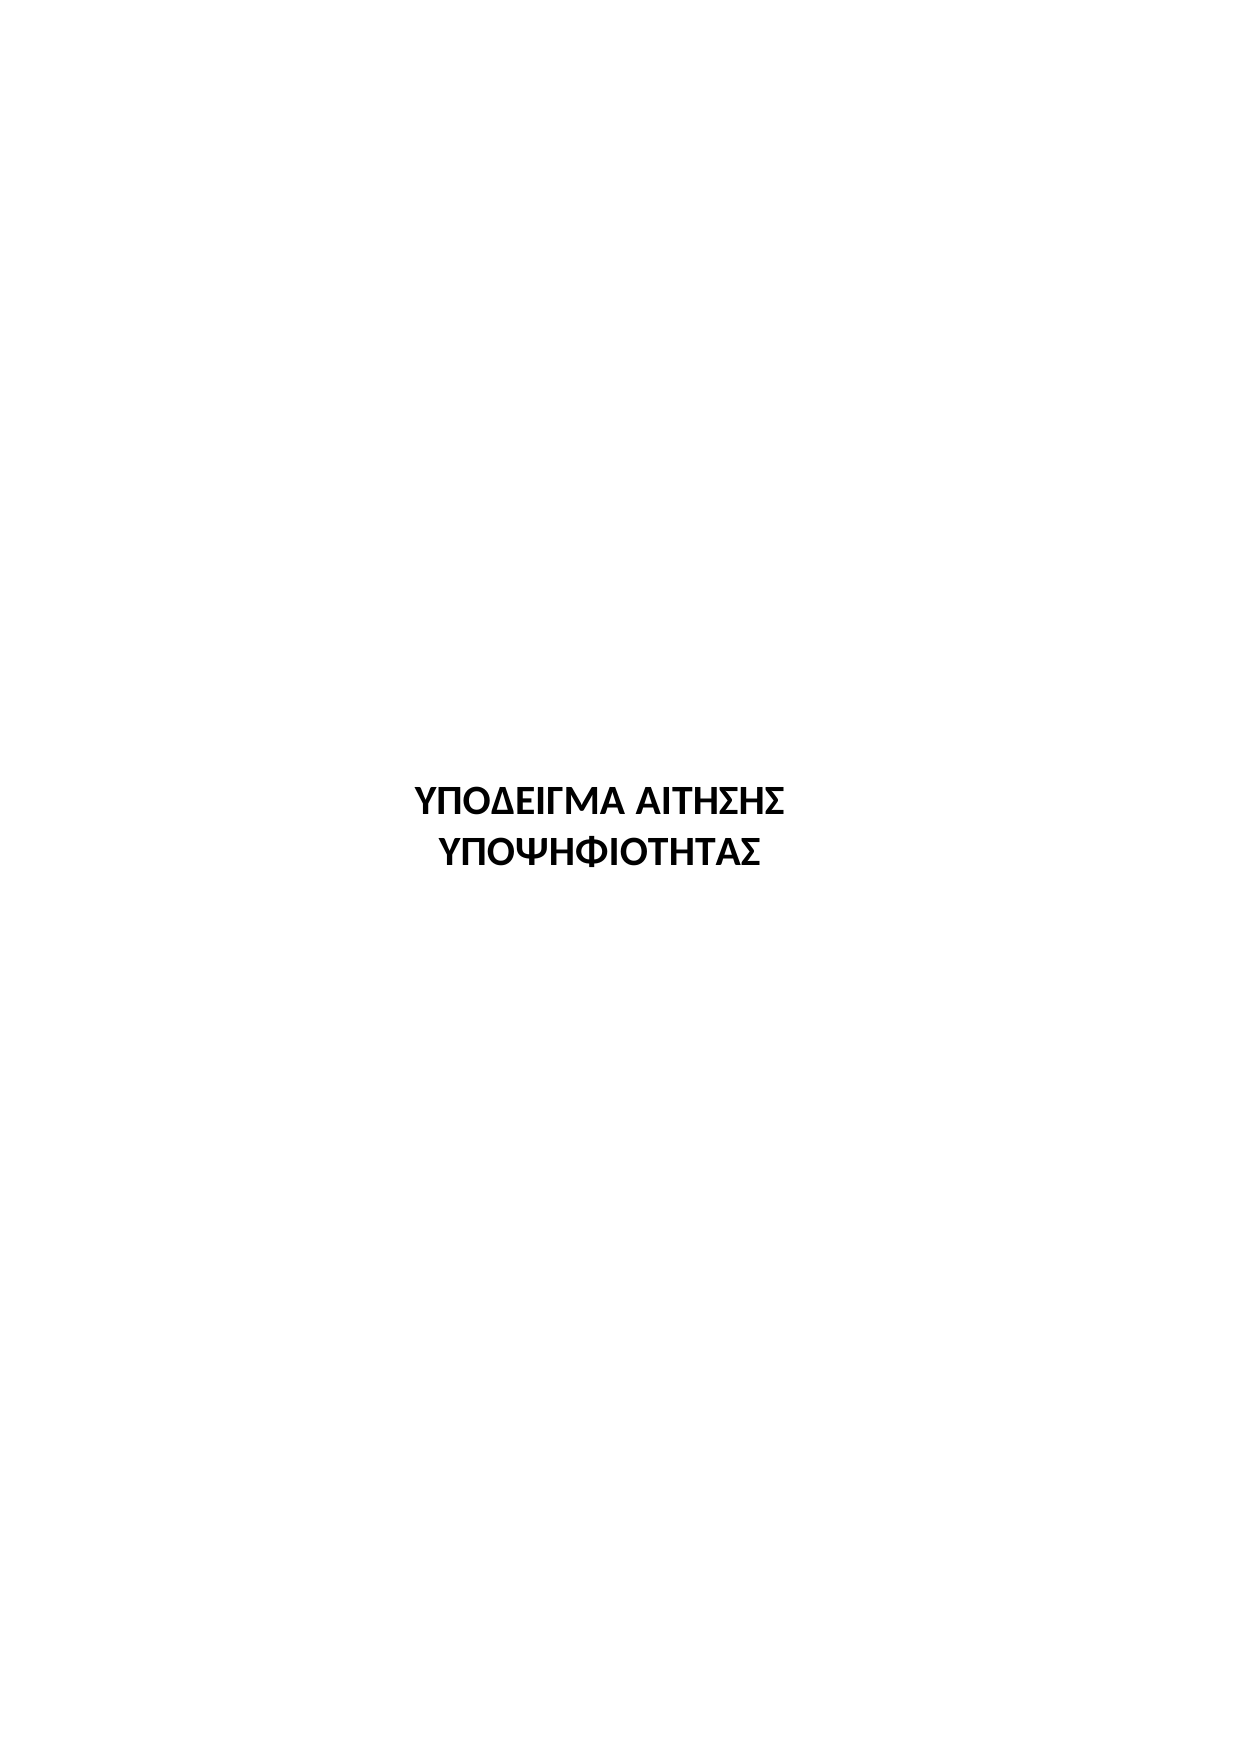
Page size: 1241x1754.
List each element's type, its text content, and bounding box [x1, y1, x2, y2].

text ΥΠΟΔΕΙΓΜΑ ΑΙΤΗΣΗΣ ΥΠΟΨΗΦΙΟΤΗΤΑΣ [355, 774, 843, 875]
